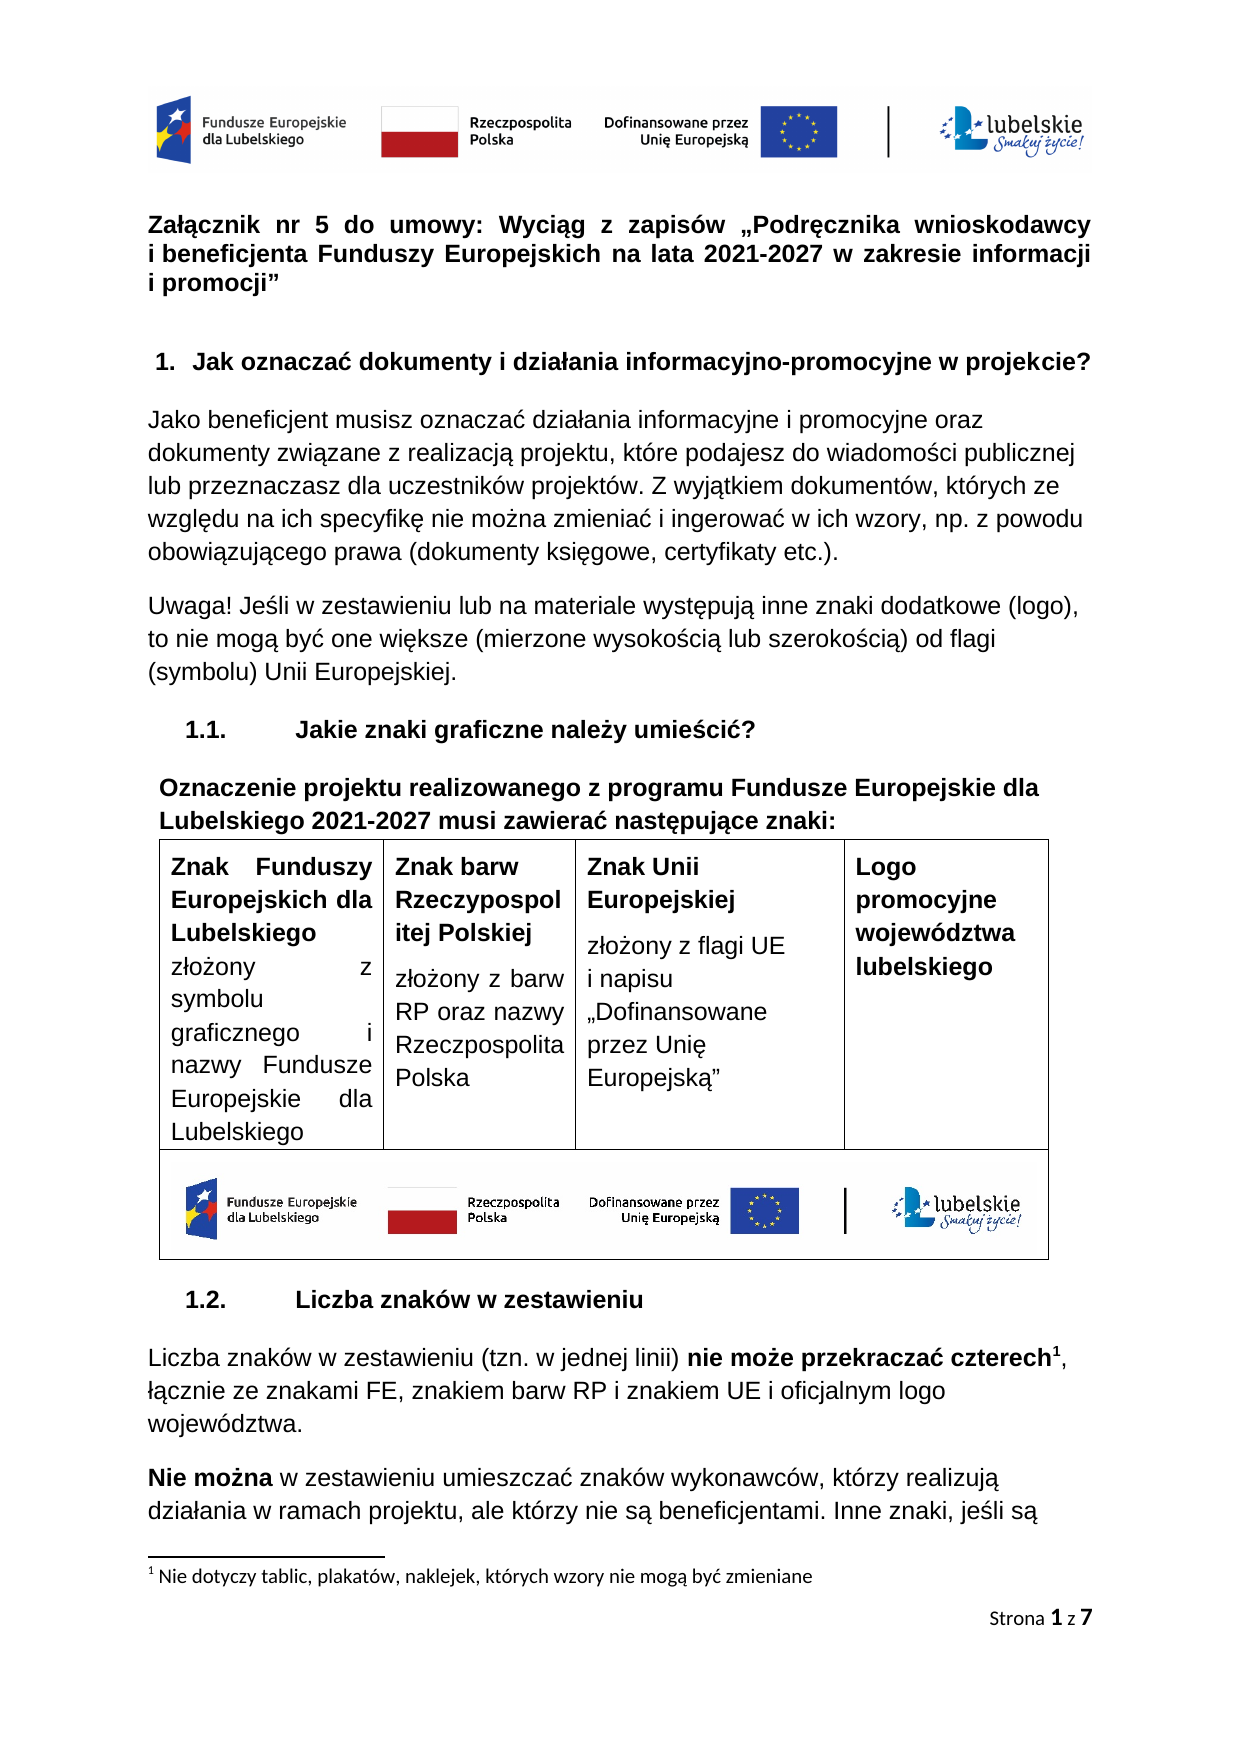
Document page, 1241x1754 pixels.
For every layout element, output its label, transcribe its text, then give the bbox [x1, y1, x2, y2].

table_header Oznaczenie projektu realizowanego z programu Fundusze Europejskie dla Lubelskiego 2021-2027 musi zawierać następujące znaki: [148, 773, 1052, 1260]
subtitle Załącznik nr 5 do umowy: Wyciąg z zapisów „Podręcznika wnioskodawcy i beneficjenta Funduszy Europejskich na lata 2021-2027 w zakresie informacji i promocji” [148, 211, 1093, 297]
subtitle Liczba znaków w zestawieniu [185, 1285, 1093, 1314]
text Liczba znaków w zestawieniu (tzn. w jednej linii) nie może przekraczać czterech, łącznie ze znakami FE, znakiem barw RP i znakiem UE i oficjalnym logo województwa. [148, 1343, 1093, 1438]
text Uwaga! Jeśli w zestawieniu lub na materiale występują inne znaki dodatkowe (logo), to nie mogą być one większe (mierzone wysokością lub szerokością) od flagi (symbolu) Unii Europejskiej. [148, 591, 1093, 686]
subtitle Jak oznaczać dokumenty i działania informacyjno-promocyjne w projekcie? [155, 347, 1093, 376]
text Jako beneficjent musisz oznaczać działania informacyjne i promocyjne oraz dokumenty związane z realizacją projektu, które podajesz do wiadomości publicznej lub przeznaczasz dla uczestników projektów. Z wyjątkiem dokumentów, których ze względu na ich specyfikę nie można zmieniać i ingerować w ich wzory, np. z powodu obowiązującego prawa (dokumenty księgowe, certyfikaty etc.). [148, 405, 1093, 566]
picture [147, 86, 1093, 173]
subtitle Jakie znaki graficzne należy umieścić? [185, 715, 1093, 743]
picture [170, 1162, 1037, 1255]
